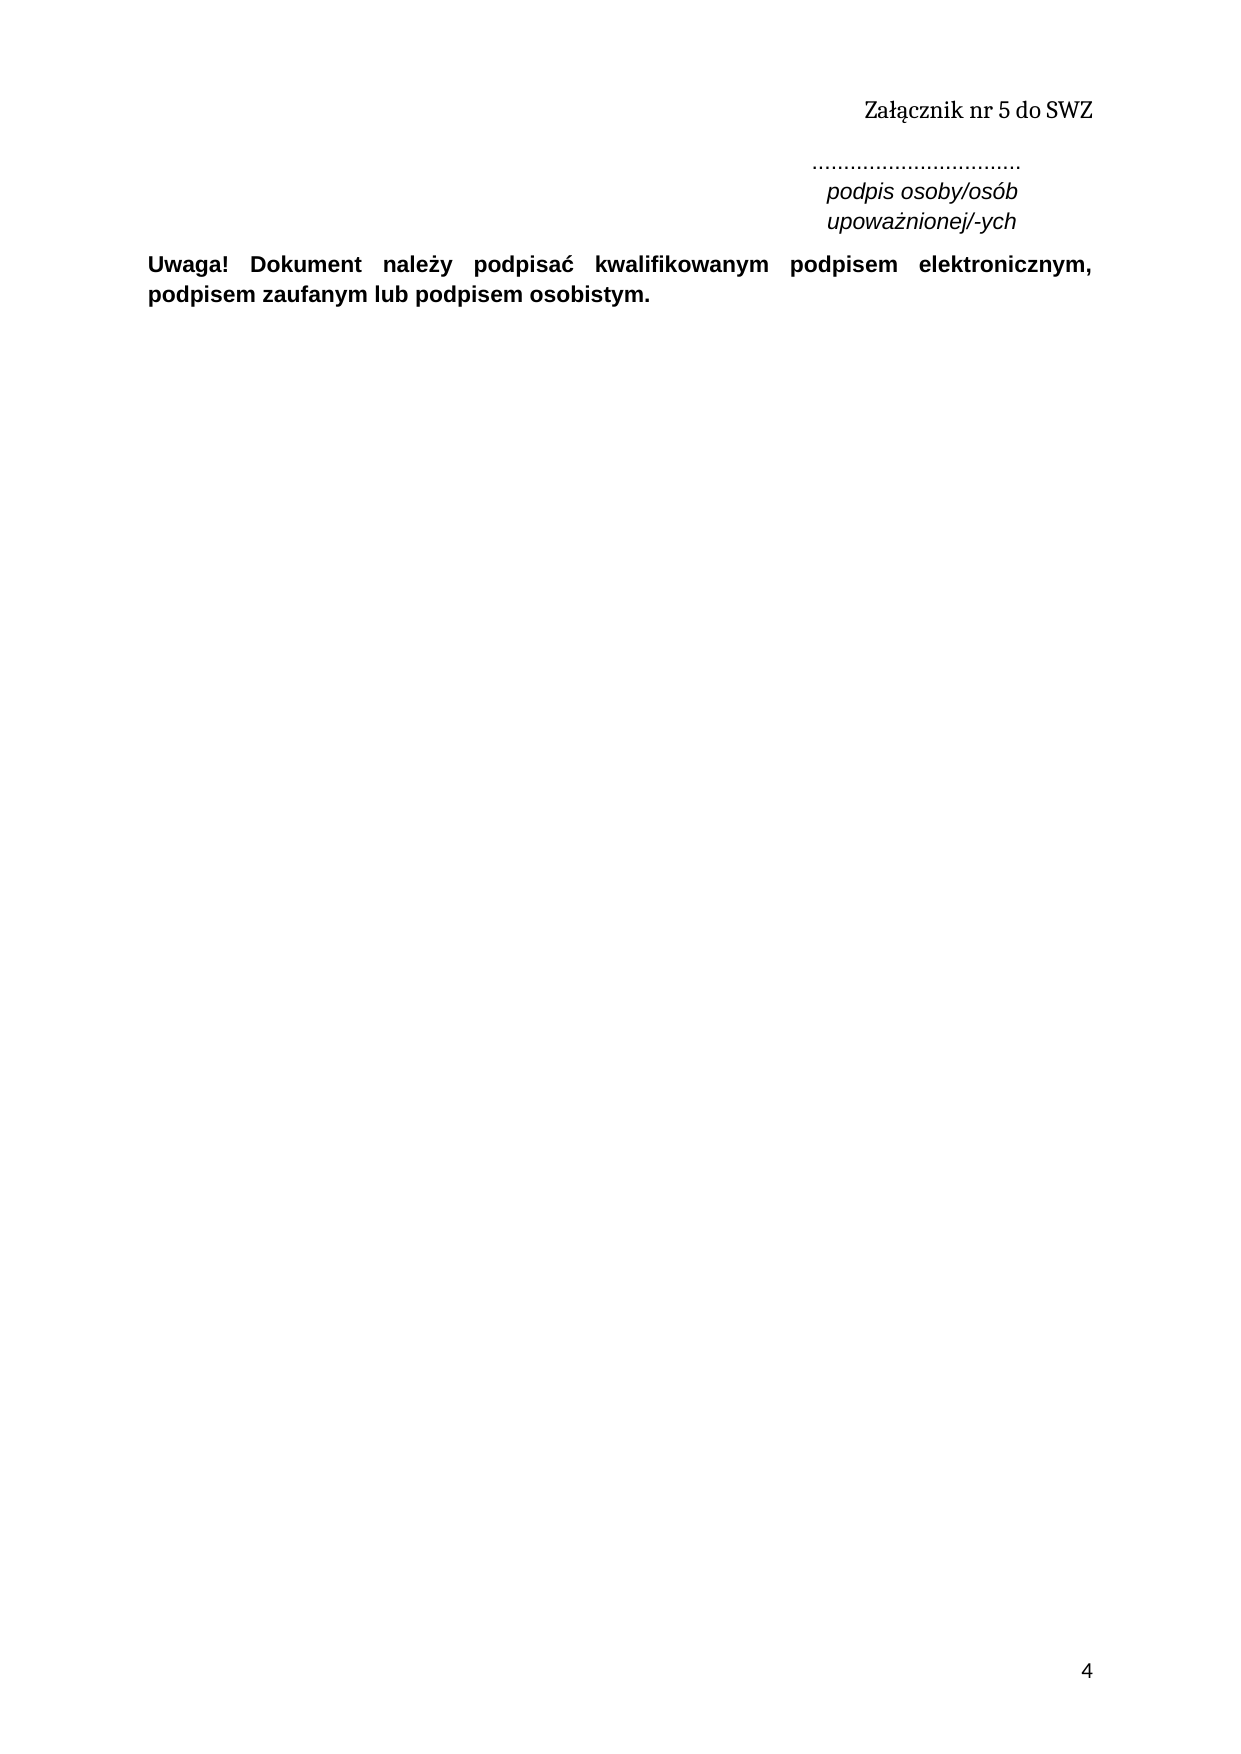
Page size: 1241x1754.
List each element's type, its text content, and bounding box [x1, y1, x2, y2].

text Uwaga! Dokument należy podpisać kwalifikowanym podpisem elektronicznym, podpisem zaufanym lub podpisem osobistym. [148, 251, 1093, 307]
text ................................. [148, 148, 1093, 174]
text podpis osoby/osób upoważnionej/-ych [236, 178, 1093, 234]
